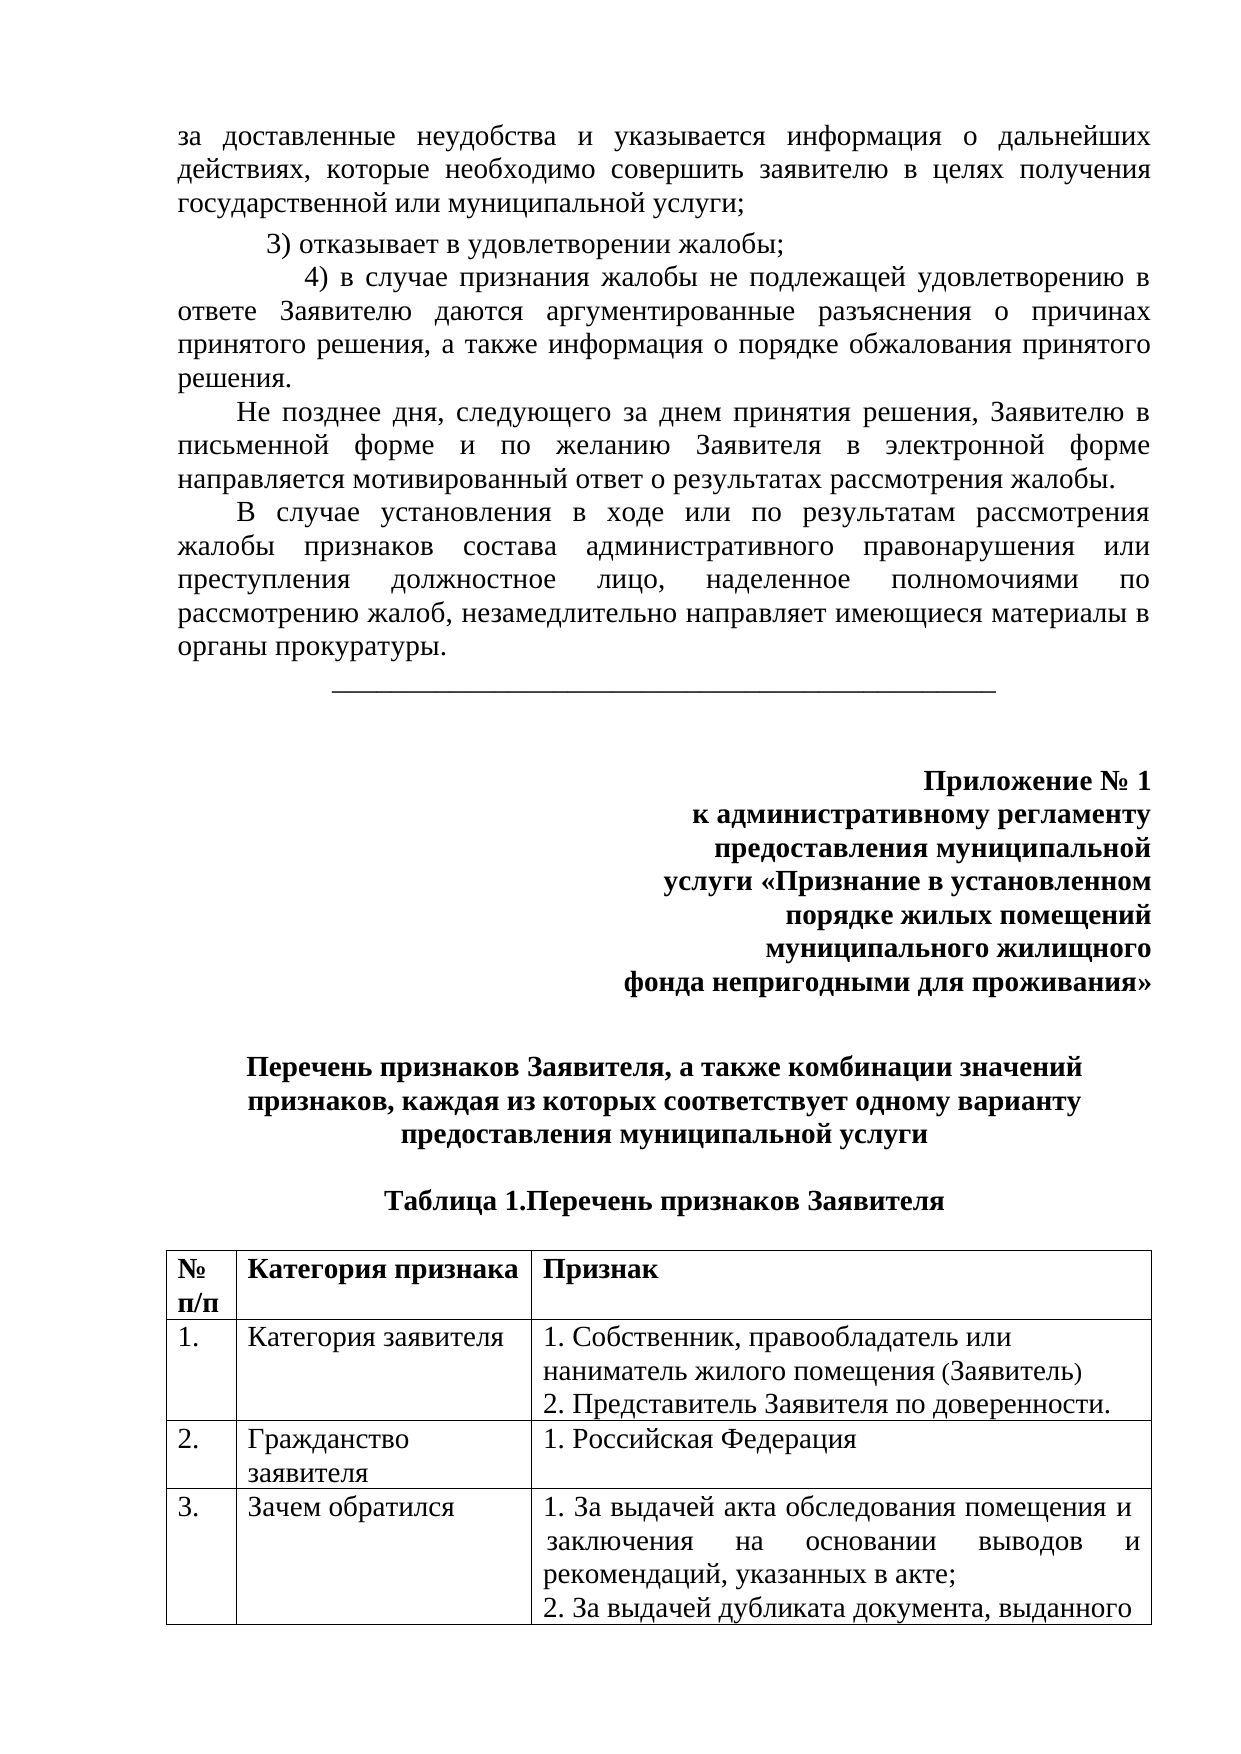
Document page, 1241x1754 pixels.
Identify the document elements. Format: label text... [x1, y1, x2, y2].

table_header Категория признака [237, 1251, 531, 1318]
text предоставления муниципальной [177, 830, 1152, 863]
text _____________________________________________ [177, 662, 1152, 696]
table_header Признак [532, 1251, 1151, 1318]
text 3) отказывает в удовлетворении жалобы; [177, 226, 1152, 259]
text Приложение № 1 [177, 763, 1152, 796]
text услуги «Признание в установленном [177, 863, 1152, 897]
table_cell 2. [167, 1421, 236, 1488]
text Перечень признаков Заявителя, а также комбинации значений признаков, каждая из которых соответствует одному варианту предоставления муниципальной услуги [177, 1049, 1152, 1150]
list Не позднее дня, следующего за днем принятия решения, Заявителю в письменной форме и по желанию Заявителя в электронной форме направляется мотивированный ответ о результатах рассмотрения жалобы. [177, 394, 1152, 494]
table_cell 1. [167, 1320, 236, 1420]
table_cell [532, 1489, 1151, 1623]
table_cell Гражданство заявителя [237, 1421, 531, 1488]
text фонда непригодными для проживания» [591, 964, 1152, 997]
text муниципального жилищного [177, 930, 1152, 964]
table_cell 1. Собственник, правообладатель или наниматель жилого помещения (Заявитель) 2. Представитель Заявителя по доверенности. [532, 1320, 1151, 1420]
table_cell 3. [167, 1489, 236, 1623]
table_cell Категория заявителя [237, 1320, 531, 1420]
text к административному регламенту [650, 796, 1152, 830]
text Таблица 1.Перечень признаков Заявителя [177, 1183, 1152, 1217]
list В случае установления в ходе или по результатам рассмотрения жалобы признаков состава административного правонарушения или преступления должностное лицо, наделенное полномочиями по рассмотрению жалоб, незамедлительно направляет имеющиеся материалы в органы прокуратуры. [177, 494, 1152, 662]
list 4) в случае признания жалобы не подлежащей удовлетворению в ответе Заявителю даются аргументированные разъяснения о причинах принятого решения, а также информация о порядке обжалования принятого решения. [177, 259, 1152, 394]
table_header № п/п [167, 1251, 236, 1318]
table_cell Зачем обратился [237, 1489, 531, 1623]
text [177, 118, 1152, 219]
table_cell 1. Российская Федерация [532, 1421, 1151, 1488]
text порядке жилых помещений [177, 897, 1152, 930]
